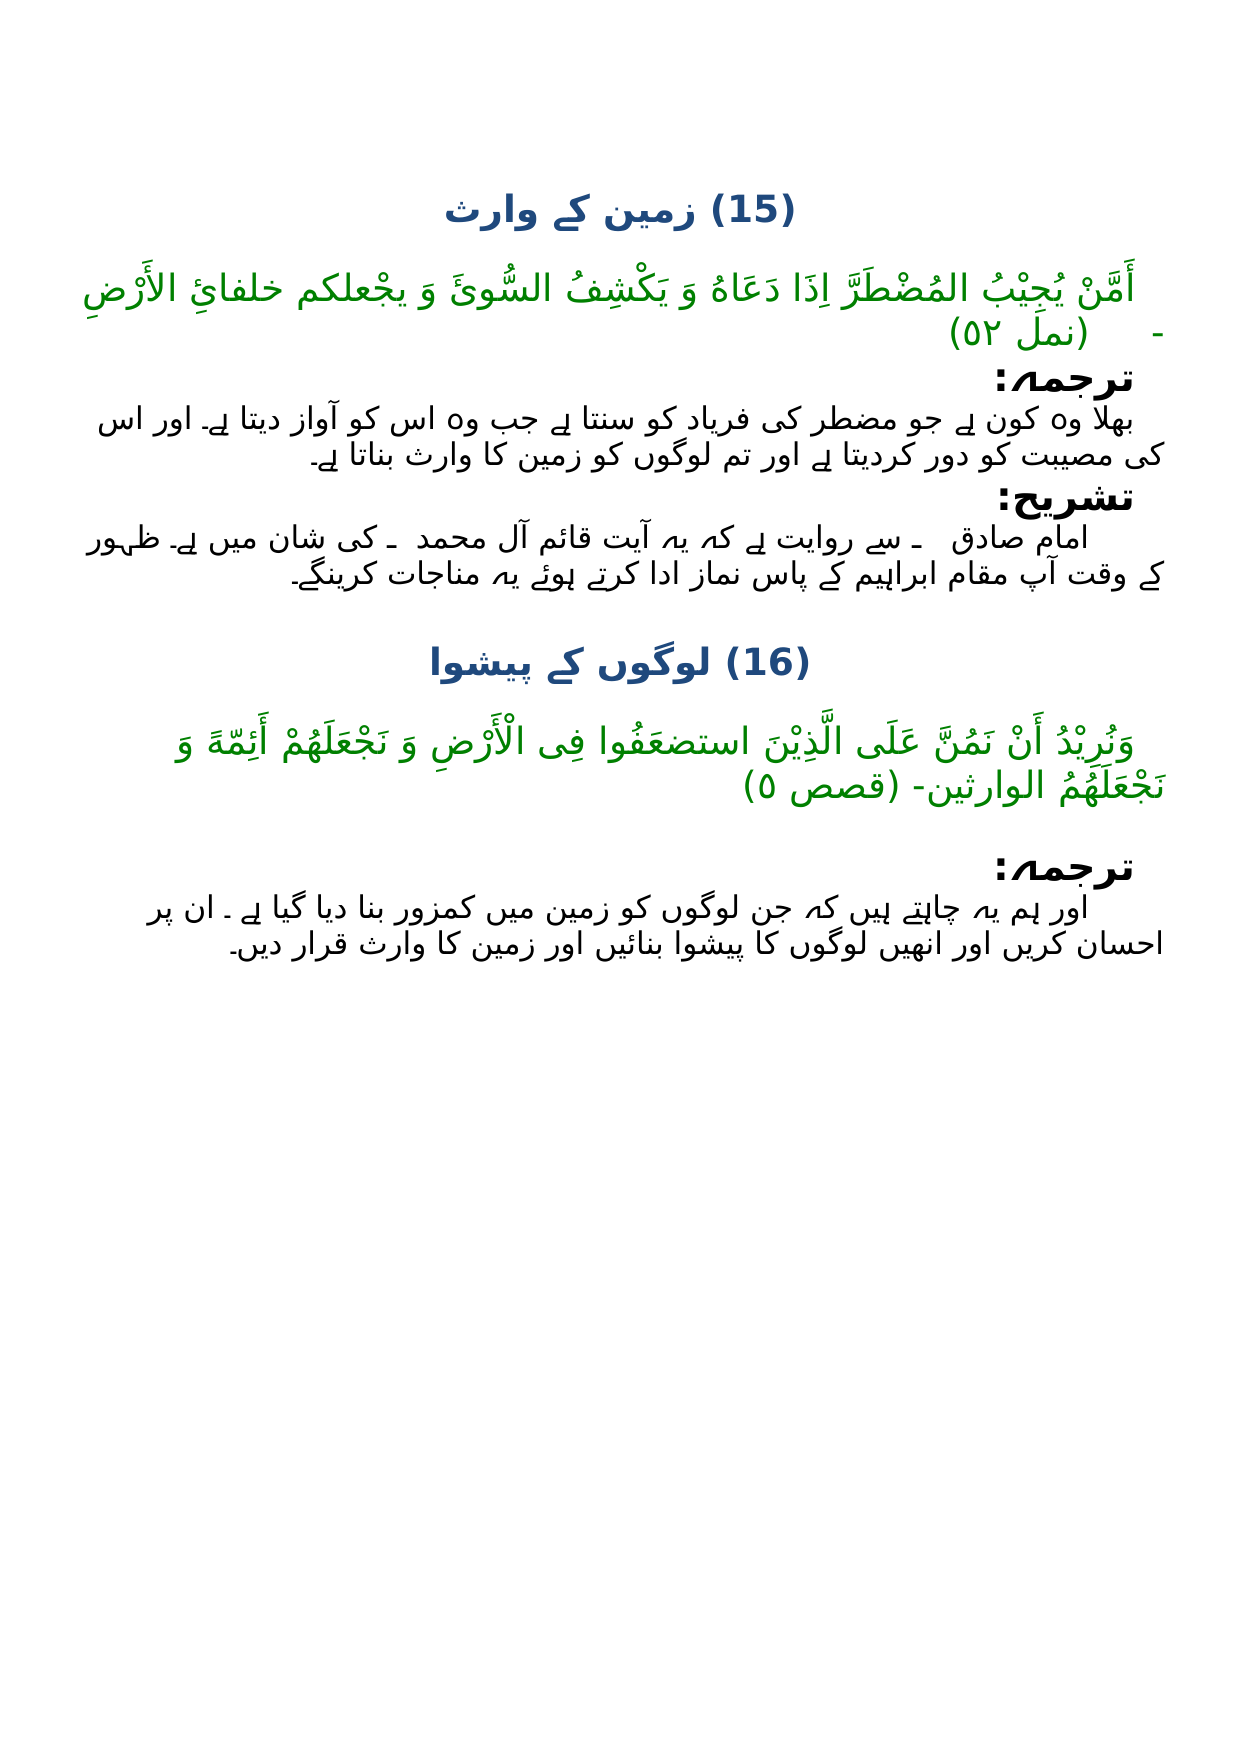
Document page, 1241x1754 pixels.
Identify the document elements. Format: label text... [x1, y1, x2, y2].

text تشریح: [75, 473, 1165, 519]
text وَنُرِیْدُ أَنْ نَمُنَّ عَلَی الَّذِیْنَ استضعَفُوا فِی الْأَرْضِ وَ نَجْعَلَهُمْ أَئِمّهً وَ نَجْعَلَهُمُ الوارثین- (قصص ٥) [75, 720, 1165, 807]
subtitle (16) لوگوں کے پیشوا [75, 640, 1165, 684]
text بھلا وہ کون ہے جو مضطر کی فریاد کو سنتا ہے جب وہ اس کو آواز دیتا ہے۔ اور اس کی مصیبت کو دور کردیتا ہے اور تم لوگوں کو زمین کا وارث بناتا ہے۔ [75, 400, 1165, 473]
text اور ہم یہ چاہتے ہیں کہ جن لوگوں کو زمین میں کمزور بنا دیا گیا ہے ۔ ان پر احسان کریں اور انھیں لوگوں کا پیشوا بنائیں اور زمین کا وارث قرار دیں۔ [75, 889, 1165, 962]
text امام صادق ـ سے روایت ہے کہ یہ آیت قائم آل محمد ـ کی شان میں ہے۔ ظہور کے وقت آپ مقام ابراہیم کے پاس نماز ادا کرتے ہوئے یہ مناجات کرینگے۔ [75, 519, 1165, 592]
text ترجمہ: [75, 354, 1165, 400]
text ترجمہ: [75, 843, 1165, 889]
subtitle (15) زمین کے وارث [75, 187, 1165, 231]
text أَمَّنْ یُجِیْبُ المُضْطَرَّ اِذَا دَعَاهُ وَ یَکْشِفُ السُّوئَ وَ یجْعلکم خلفائِ الأَرْضِ - (نمل ٥٢) [75, 267, 1165, 354]
